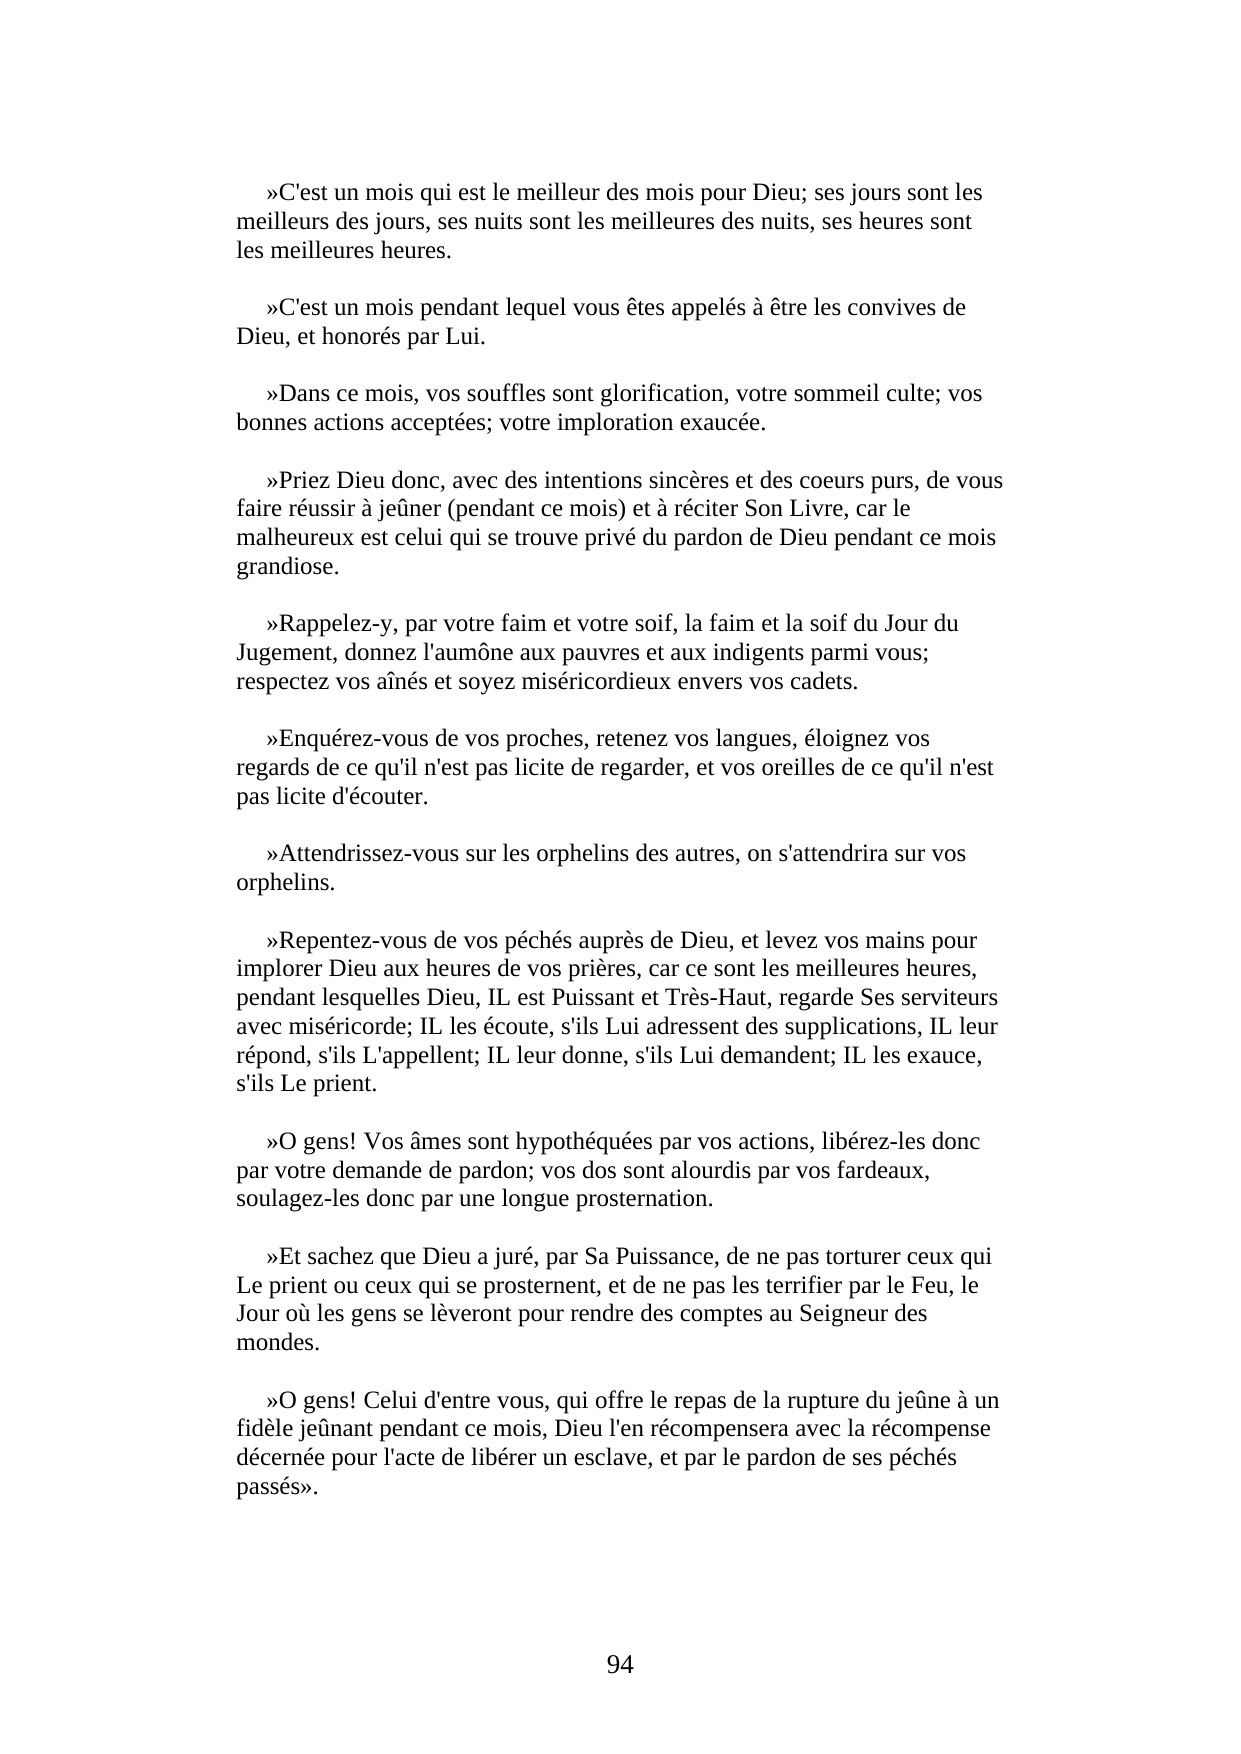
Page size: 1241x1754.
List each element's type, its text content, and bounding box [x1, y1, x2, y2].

text »Enquérez-vous de vos proches, retenez vos langues, éloignez vos regards de ce qu'il n'est pas licite de regarder, et vos oreilles de ce qu'il n'est pas licite d'écouter. [236, 723, 1004, 810]
text »Attendrissez-vous sur les orphelins des autres, on s'attendrira sur vos orphelins. [236, 838, 1004, 896]
text »Rappelez-y, par votre faim et votre soif, la faim et la soif du Jour du Jugement, donnez l'aumône aux pauvres et aux indigents parmi vous; respectez vos aînés et soyez miséricordieux envers vos cadets. [236, 608, 1004, 695]
text »Priez Dieu donc, avec des intentions sincères et des coeurs purs, de vous faire réussir à jeûner (pendant ce mois) et à réciter Son Livre, car le malheureux est celui qui se trouve privé du pardon de Dieu pendant ce mois grandiose. [236, 465, 1004, 580]
text »Dans ce mois, vos souffles sont glorification, votre sommeil culte; vos bonnes actions acceptées; votre imploration exaucée. [236, 378, 1004, 436]
text »Et sachez que Dieu a juré, par Sa Puissance, de ne pas torturer ceux qui Le prient ou ceux qui se prosternent, et de ne pas les terrifier par le Feu, le Jour où les gens se lèveront pour rendre des comptes au Seigneur des mondes. [236, 1241, 1004, 1356]
text »Repentez-vous de vos péchés auprès de Dieu, et levez vos mains pour implorer Dieu aux heures de vos prières, car ce sont les meilleures heures, pendant lesquelles Dieu, IL est Puissant et Très-Haut, regarde Ses serviteurs avec miséricorde; IL les écoute, s'ils Lui adressent des supplications, IL leur répond, s'ils L'appellent; IL leur donne, s'ils Lui demandent; IL les exauce, s'ils Le prient. [236, 925, 1004, 1097]
text »O gens! Vos âmes sont hypothéquées par vos actions, libérez-les donc par votre demande de pardon; vos dos sont alourdis par vos fardeaux, soulagez-les donc par une longue prosternation. [236, 1126, 1004, 1212]
text »O gens! Celui d'entre vous, qui offre le repas de la rupture du jeûne à un fidèle jeûnant pendant ce mois, Dieu l'en récompensera avec la récompense décernée pour l'acte de libérer un esclave, et par le pardon de ses péchés passés». [236, 1385, 1004, 1500]
text »C'est un mois pendant lequel vous êtes appelés à être les convives de Dieu, et honorés par Lui. [236, 292, 1004, 350]
text »C'est un mois qui est le meilleur des mois pour Dieu; ses jours sont les meilleurs des jours, ses nuits sont les meilleures des nuits, ses heures sont les meilleures heures. [236, 177, 1004, 263]
